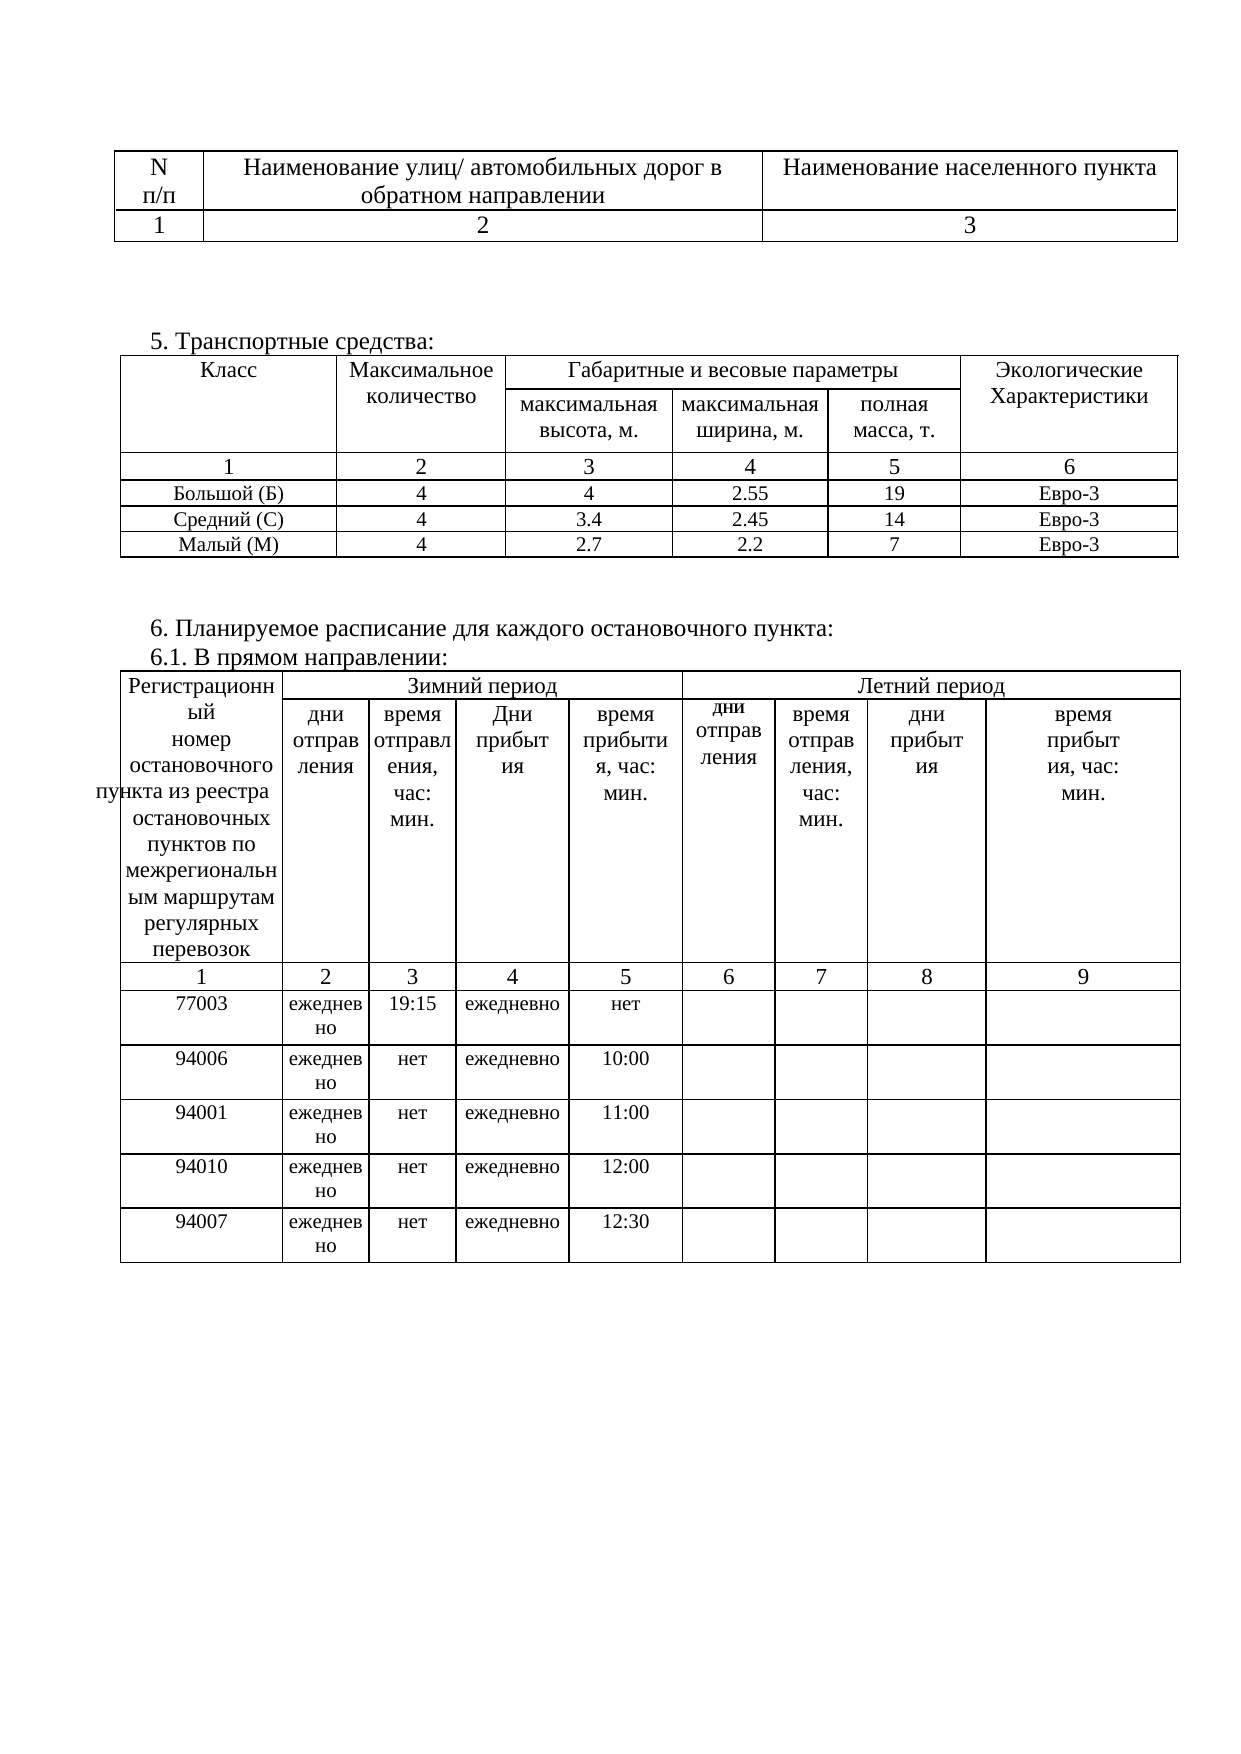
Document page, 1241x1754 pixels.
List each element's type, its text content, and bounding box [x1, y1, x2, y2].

table_header Габаритные и весовые параметры [506, 356, 960, 388]
table_cell [868, 1155, 985, 1207]
table_header Наименование населенного пункта [763, 152, 1177, 209]
table_cell 94010 [121, 1155, 282, 1207]
table_cell 6 [683, 963, 774, 990]
table_cell [683, 1100, 774, 1153]
table_cell время прибыт ия, час: мин. [987, 700, 1180, 962]
table_cell 4 [506, 481, 672, 505]
table_cell 5 [570, 963, 682, 990]
table_cell 11:00 [570, 1100, 682, 1153]
table_cell 1 [115, 210, 203, 241]
table_cell 4 [457, 963, 568, 990]
table_cell 12:30 [570, 1209, 682, 1262]
table_cell ежедневно [283, 1209, 368, 1262]
text 5. Транспортные средства: [150, 326, 1090, 355]
table_cell 2.55 [673, 481, 827, 505]
table_cell Евро-3 [961, 481, 1177, 505]
table_cell [987, 1046, 1180, 1098]
table_cell [683, 1046, 774, 1098]
table_header Максимальное количество [337, 356, 505, 451]
table_cell [683, 1155, 774, 1207]
table_cell 12:00 [570, 1155, 682, 1207]
table_cell [683, 991, 774, 1044]
table_cell 4 [337, 532, 505, 556]
table_cell 4 [337, 481, 505, 505]
table_cell [868, 1046, 985, 1098]
table_cell 94006 [121, 1046, 282, 1098]
text 6. Планируемое расписание для каждого остановочного пункта: [150, 613, 1090, 642]
table_cell дни отправ ления [283, 700, 368, 962]
table_cell [776, 1209, 867, 1262]
table_cell [776, 1046, 867, 1098]
table_cell [987, 1100, 1180, 1153]
table_cell 2 [337, 453, 505, 479]
table_cell [776, 1155, 867, 1207]
table_cell Дни прибыт ия [457, 700, 568, 962]
table_cell 3 [506, 453, 672, 479]
table_cell Большой (Б) [121, 481, 336, 505]
table_header Класс [121, 356, 336, 451]
table_cell [987, 1155, 1180, 1207]
table_cell 2.45 [673, 507, 827, 531]
table_cell ежедневно [283, 1046, 368, 1098]
table_cell Средний (С) [121, 507, 336, 531]
table_cell 7 [829, 532, 960, 556]
table_header Экологические Характеристики [961, 356, 1177, 451]
table_cell 2 [283, 963, 368, 990]
table_cell 19:15 [370, 991, 455, 1044]
table_cell нет [570, 991, 682, 1044]
table_cell 2.2 [673, 532, 827, 556]
table_cell 9 [987, 963, 1180, 990]
table_cell [683, 1209, 774, 1262]
table_header Зимний период [283, 672, 682, 698]
table_cell 1 [121, 453, 336, 479]
table_cell 10:00 [570, 1046, 682, 1098]
table_cell 7 [776, 963, 867, 990]
table_cell 19 [829, 481, 960, 505]
table_cell ежедневно [283, 991, 368, 1044]
table_cell [987, 991, 1180, 1044]
table_cell [868, 1100, 985, 1153]
table_cell нет [370, 1209, 455, 1262]
table_cell полная масса, т. [829, 390, 960, 451]
table_cell ежедневно [457, 1046, 568, 1098]
table_cell нет [370, 1155, 455, 1207]
table_header Регистрационный номер остановочного пункта из реестра остановочных пунктов по межрегиональным маршрутам регулярных перевозок [121, 672, 282, 962]
table_cell Евро-3 [961, 532, 1177, 556]
table_cell 94007 [121, 1209, 282, 1262]
table_cell максимальная ширина, м. [673, 390, 827, 451]
table_cell [868, 1209, 985, 1262]
table_cell 3 [763, 209, 1177, 241]
table_cell 14 [829, 507, 960, 531]
table_cell дни прибыт ия [868, 700, 985, 962]
table_cell время отправ ления, час: мин. [776, 700, 867, 962]
table_cell 1 [121, 963, 282, 990]
table_cell 3.4 [506, 507, 672, 531]
table_cell ежедневно [457, 991, 568, 1044]
table_cell 2 [204, 211, 762, 241]
table_cell Малый (М) [121, 532, 336, 556]
table_cell 3 [370, 963, 455, 990]
table_cell максимальная высота, м. [506, 390, 672, 451]
table_cell время прибыти я, час: мин. [570, 700, 682, 962]
table_cell 5 [829, 453, 960, 479]
table_cell 8 [868, 963, 985, 990]
table_cell 6 [961, 453, 1177, 479]
table_cell [776, 1100, 867, 1153]
table_cell 94001 [121, 1100, 282, 1153]
table_cell 4 [337, 507, 505, 531]
table_cell нет [370, 1046, 455, 1098]
table_header Наименование улиц/ автомобильных дорог в обратном направлении [204, 152, 762, 209]
table_cell [987, 1209, 1180, 1262]
text 6.1. В прямом направлении: [150, 642, 1090, 670]
table_cell ежедневно [457, 1155, 568, 1207]
table_cell нет [370, 1100, 455, 1153]
table_header N п/п [115, 152, 203, 209]
table_cell время отправл ения, час: мин. [370, 700, 455, 962]
table_cell [868, 991, 985, 1044]
table_cell 2.7 [506, 532, 672, 556]
table_cell 77003 [121, 991, 282, 1044]
table_cell Евро-3 [961, 507, 1177, 531]
table_cell ежедневно [457, 1209, 568, 1262]
table_header Летний период [683, 672, 1180, 698]
table_cell 4 [673, 453, 827, 479]
table_cell [776, 991, 867, 1044]
table_cell ежедневно [457, 1100, 568, 1153]
table_cell ДНИ отправ ления [683, 700, 774, 962]
table_cell ежедневно [283, 1155, 368, 1207]
table_cell ежедневно [283, 1100, 368, 1153]
